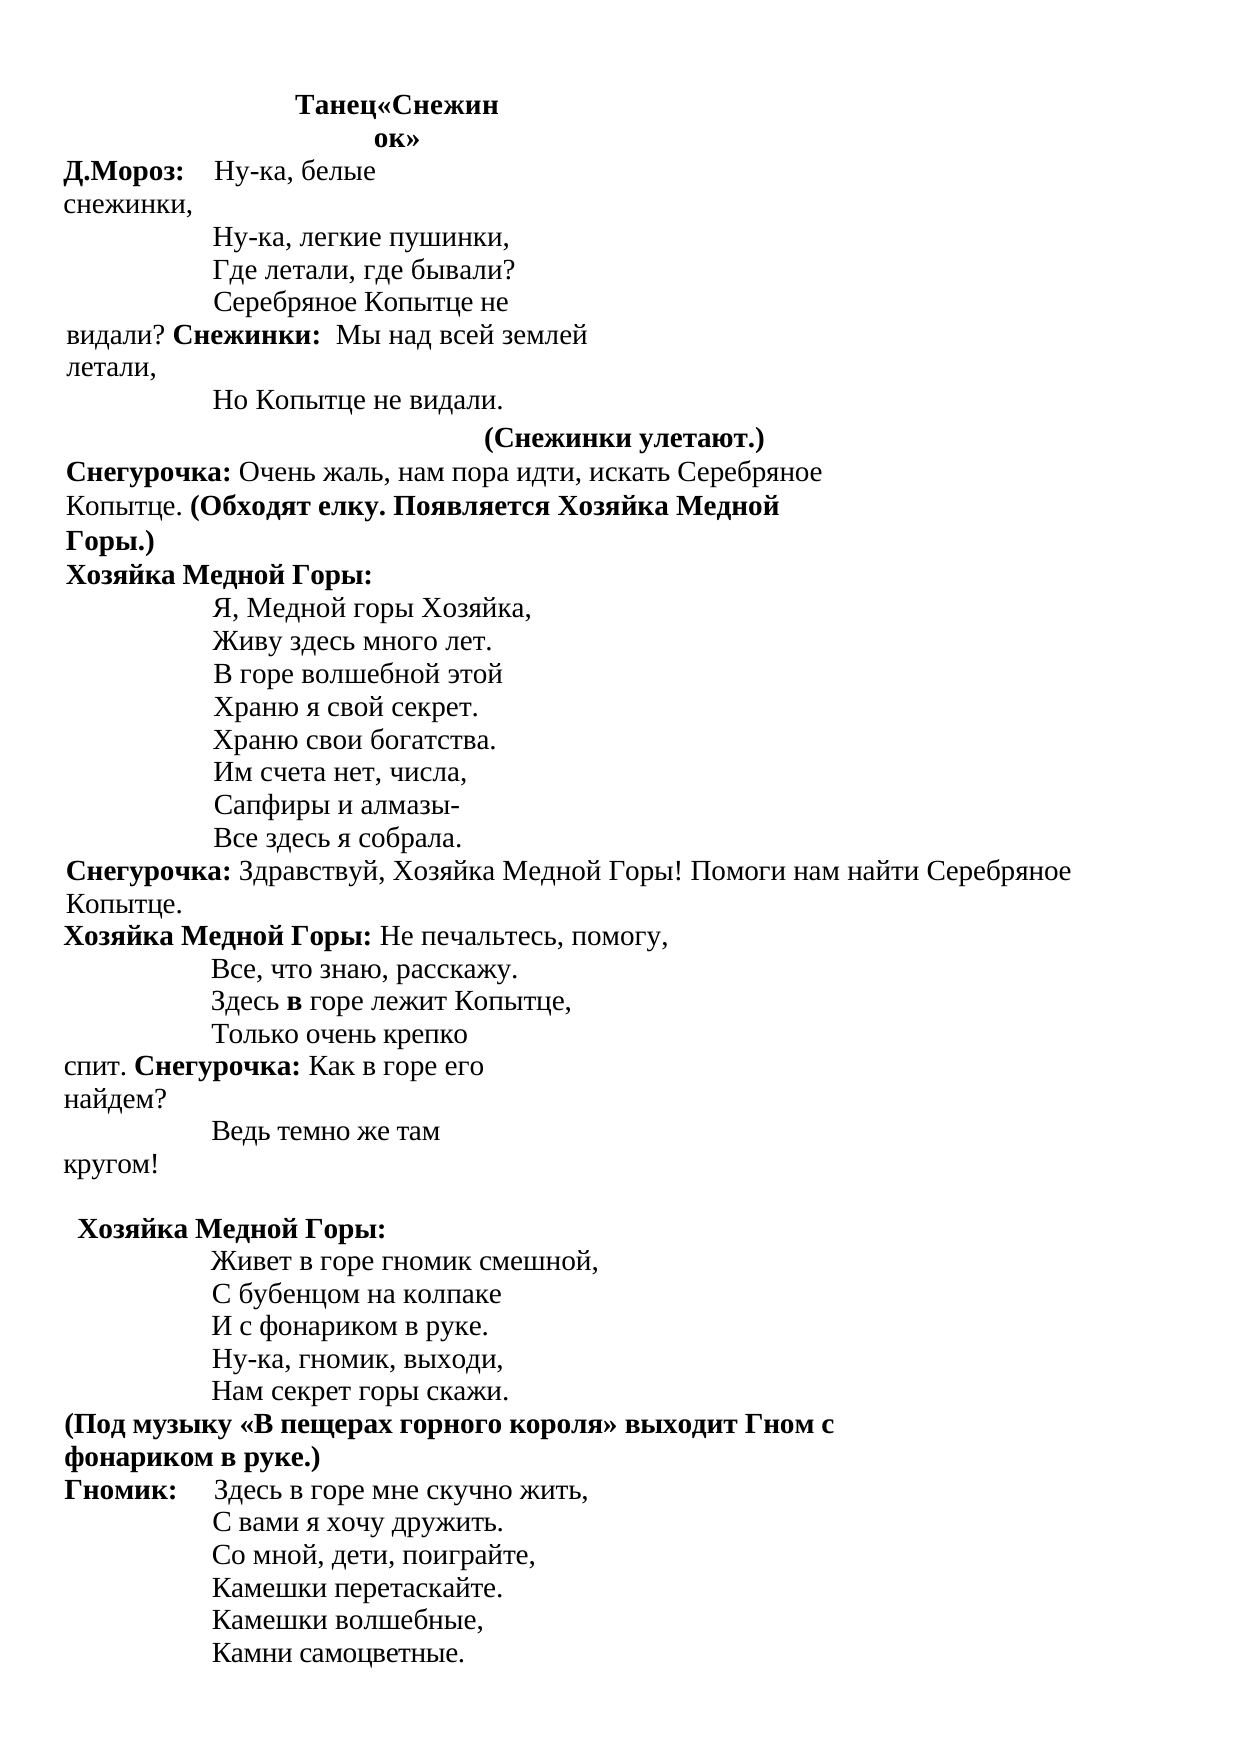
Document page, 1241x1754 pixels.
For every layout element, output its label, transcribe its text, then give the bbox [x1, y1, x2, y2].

text Храню свои богатства. [212, 723, 1178, 756]
text Д.Мороз: Ну-ка, белые снежинки, [63, 155, 506, 220]
text Только очень крепко спит. Снегурочка: Как в горе его найдем? [63, 1017, 506, 1115]
text С бубенцом на колпаке [212, 1277, 1178, 1310]
text Где летали, где бывали? [212, 253, 1178, 286]
text Танец«Снежинок» [288, 89, 506, 154]
text Ну-ка, легкие пушинки, [212, 220, 1178, 253]
text Нам секрет горы скажи. [211, 1375, 1178, 1407]
text Ведь темно же там кругом! [63, 1115, 506, 1180]
text Все, что знаю, расскажу. [211, 952, 1178, 985]
text Хозяйка Медной Горы: [63, 1212, 506, 1245]
text Живу здесь много лет. [212, 625, 1178, 657]
text Здесь в горе лежит Копытце, [211, 985, 1178, 1017]
text Камешки волшебные, [212, 1604, 1178, 1636]
text Храню я свой секрет. [213, 690, 1178, 723]
text (Снежинки улетают.) [71, 420, 1178, 454]
text Но Копытце не видали. [212, 383, 1178, 416]
text Камни самоцветные. [138, 1636, 949, 1669]
text Хозяйка Медной Горы: Не печальтесь, помогу, [63, 920, 1178, 952]
text Ну-ка, гномик, выходи, [212, 1342, 1178, 1375]
text Серебряное Копытце не видали? Снежинки: Мы над всей землей летали, [66, 286, 602, 383]
text Снегурочка: Очень жаль, нам пора идти, искать Серебряное Копытце. (Обходят елку. Появляется Хозяйка Медной Горы.) [66, 454, 842, 557]
text В горе волшебной этой [213, 658, 1178, 690]
text Все здесь я собрала. [213, 822, 1178, 854]
text Им счета нет, числа, [213, 756, 1178, 788]
text Хозяйка Медной Горы: [66, 557, 842, 592]
text С вами я хочу дружить. [212, 1506, 1178, 1538]
text Сапфиры и алмазы- [213, 788, 1178, 821]
text Живет в горе гномик смешной, [211, 1245, 1178, 1277]
text (Под музыку «В пещерах горного короля» выходит Гном с фонариком в руке.) [64, 1408, 986, 1473]
text И с фонариком в руке. [211, 1310, 1178, 1342]
text Со мной, дети, поиграйте, [212, 1538, 1178, 1571]
text Гномик: Здесь в горе мне скучно жить, [64, 1473, 986, 1506]
text Камешки перетаскайте. [212, 1571, 1178, 1604]
text Я, Медной горы Хозяйка, [212, 592, 1178, 624]
text Снегурочка: Здравствуй, Хозяйка Медной Горы! Помоги нам найти Серебряное Копытце. [66, 855, 1082, 920]
